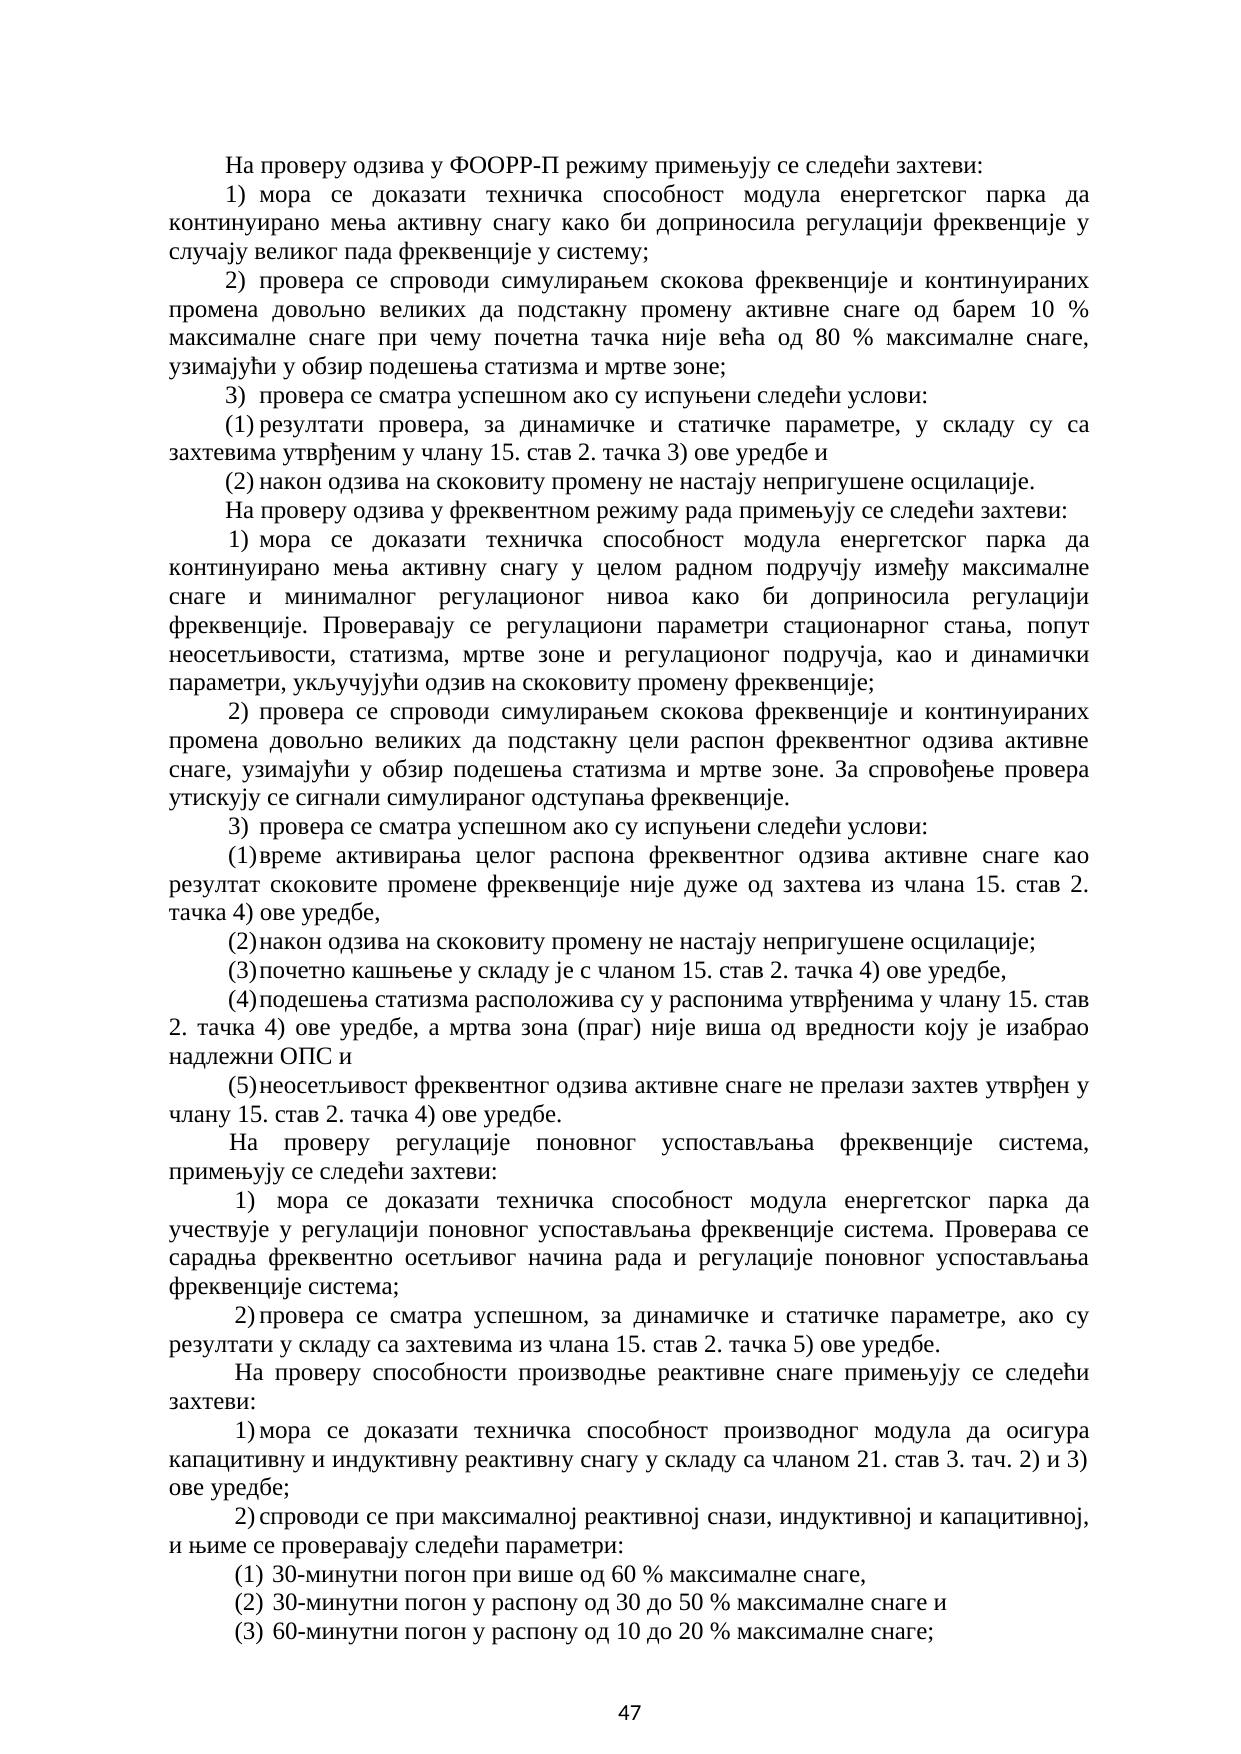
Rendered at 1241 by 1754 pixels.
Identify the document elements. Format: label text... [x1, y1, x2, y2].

list провера се спроводи симулирањем скокова фреквенције и континуираних промена довољно великих да подстакну цели распон фреквентног одзива активне снаге, узимајући у обзир подешења статизма и мртве зоне. За спровођење провера утискују се сигнали симулираног одступања фреквенције. [169, 696, 1090, 811]
list након одзива на скоковиту промену не настају непригушене осцилације; [169, 926, 1090, 955]
list након одзива на скоковиту промену не настају непригушене осцилације. [169, 466, 1090, 495]
list неосетљивост фреквентног одзива активне снаге не прелази захтев утврђен у члану 15. став 2. тачка 4) ове уредбе. [169, 1070, 1090, 1127]
list резултати провера, за динамичке и статичке параметре, у складу су са захтевима утврђеним у члану 15. став 2. тачка 3) ове уредбе и [169, 409, 1090, 466]
list провера се спроводи симулирањем скокова фреквенције и континуираних промена довољно великих да подстакну промену активне снаге од барем 10 % максималне снаге при чему почетна тачка није већа од 80 % максималне снаге, узимајући у обзир подешења статизма и мртве зоне; [169, 265, 1090, 380]
list На проверу способности производње реактивне снаге примењују се следећи захтеви: [169, 1357, 1090, 1415]
list мора се доказати техничка способност модула енергетског парка да континуирано мења активну снагу у целом радном подручју између максималне снаге и минималног регулационог нивоа како би доприносила регулацији фреквенције. Проверавају се регулациони параметри стационарног стања, попут неосетљивости, статизма, мртве зоне и регулационог подручја, као и динамички параметри, укључујући одзив на скоковиту промену фреквенције; [169, 524, 1090, 696]
list почетно кашњење у складу је с чланом 15. став 2. тачка 4) ове уредбе, [169, 955, 1090, 984]
list На проверу одзива у фреквентном режиму рада примењују се следећи захтеви: [169, 495, 1090, 524]
list мора се доказати техничка способност модула енергетског парка да континуирано мења активну снагу како би доприносила регулацији фреквенције у случају великог пада фреквенције у систему; [169, 179, 1090, 265]
list 2) провера се сматра успешном, за динамичке и статичке параметре, ако су резултати у складу са захтевима из члана 15. став 2. тачка 5) ове уредбе. [169, 1300, 1090, 1357]
list 2) спроводи се при максималној реактивној снази, индуктивној и капацитивној, и њиме се проверавају следећи параметри: [169, 1501, 1090, 1559]
list 60-минутни погон у распону од 10 до 20 % максималне снаге; [169, 1616, 1090, 1645]
list време активирања целог распона фреквентног одзива активне снаге као резултат скоковите промене фреквенције није дуже од захтева из члана 15. став 2. тачка 4) ове уредбе, [169, 840, 1090, 926]
list На проверу одзива у ФООРР-П режиму примењују се следећи захтеви: [169, 150, 1090, 179]
list провера се сматра успешном ако су испуњени следећи услови: [169, 811, 1090, 840]
list 1) мора се доказати техничка способност модула енергетског парка да учествује у регулацији поновног успостављања фреквенције система. Проверава се сарадња фреквентно осетљивог начина рада и регулације поновног успостављања фреквенције система; [169, 1185, 1090, 1300]
list 30-минутни погон при више од 60 % максималне снаге, [234, 1559, 1090, 1587]
list провера се сматра успешном ако су испуњени следећи услови: [169, 380, 1090, 409]
list На проверу регулације поновног успостављања фреквенције система, примењују се следећи захтеви: [169, 1127, 1090, 1185]
list подешења статизма расположива су у распонима утврђенима у члану 15. став 2. тачка 4) ове уредбе, а мртва зона (праг) није виша од вредности коју је изабрао надлежни ОПС и [169, 984, 1090, 1070]
list 1) мора се доказати техничка способност производног модула да осигура капацитивну и индуктивну реактивну снагу у складу са чланом 21. став 3. тач. 2) и 3) ове уредбе; [169, 1415, 1090, 1501]
list 30-минутни погон у распону од 30 до 50 % максималне снаге и [169, 1587, 1090, 1616]
